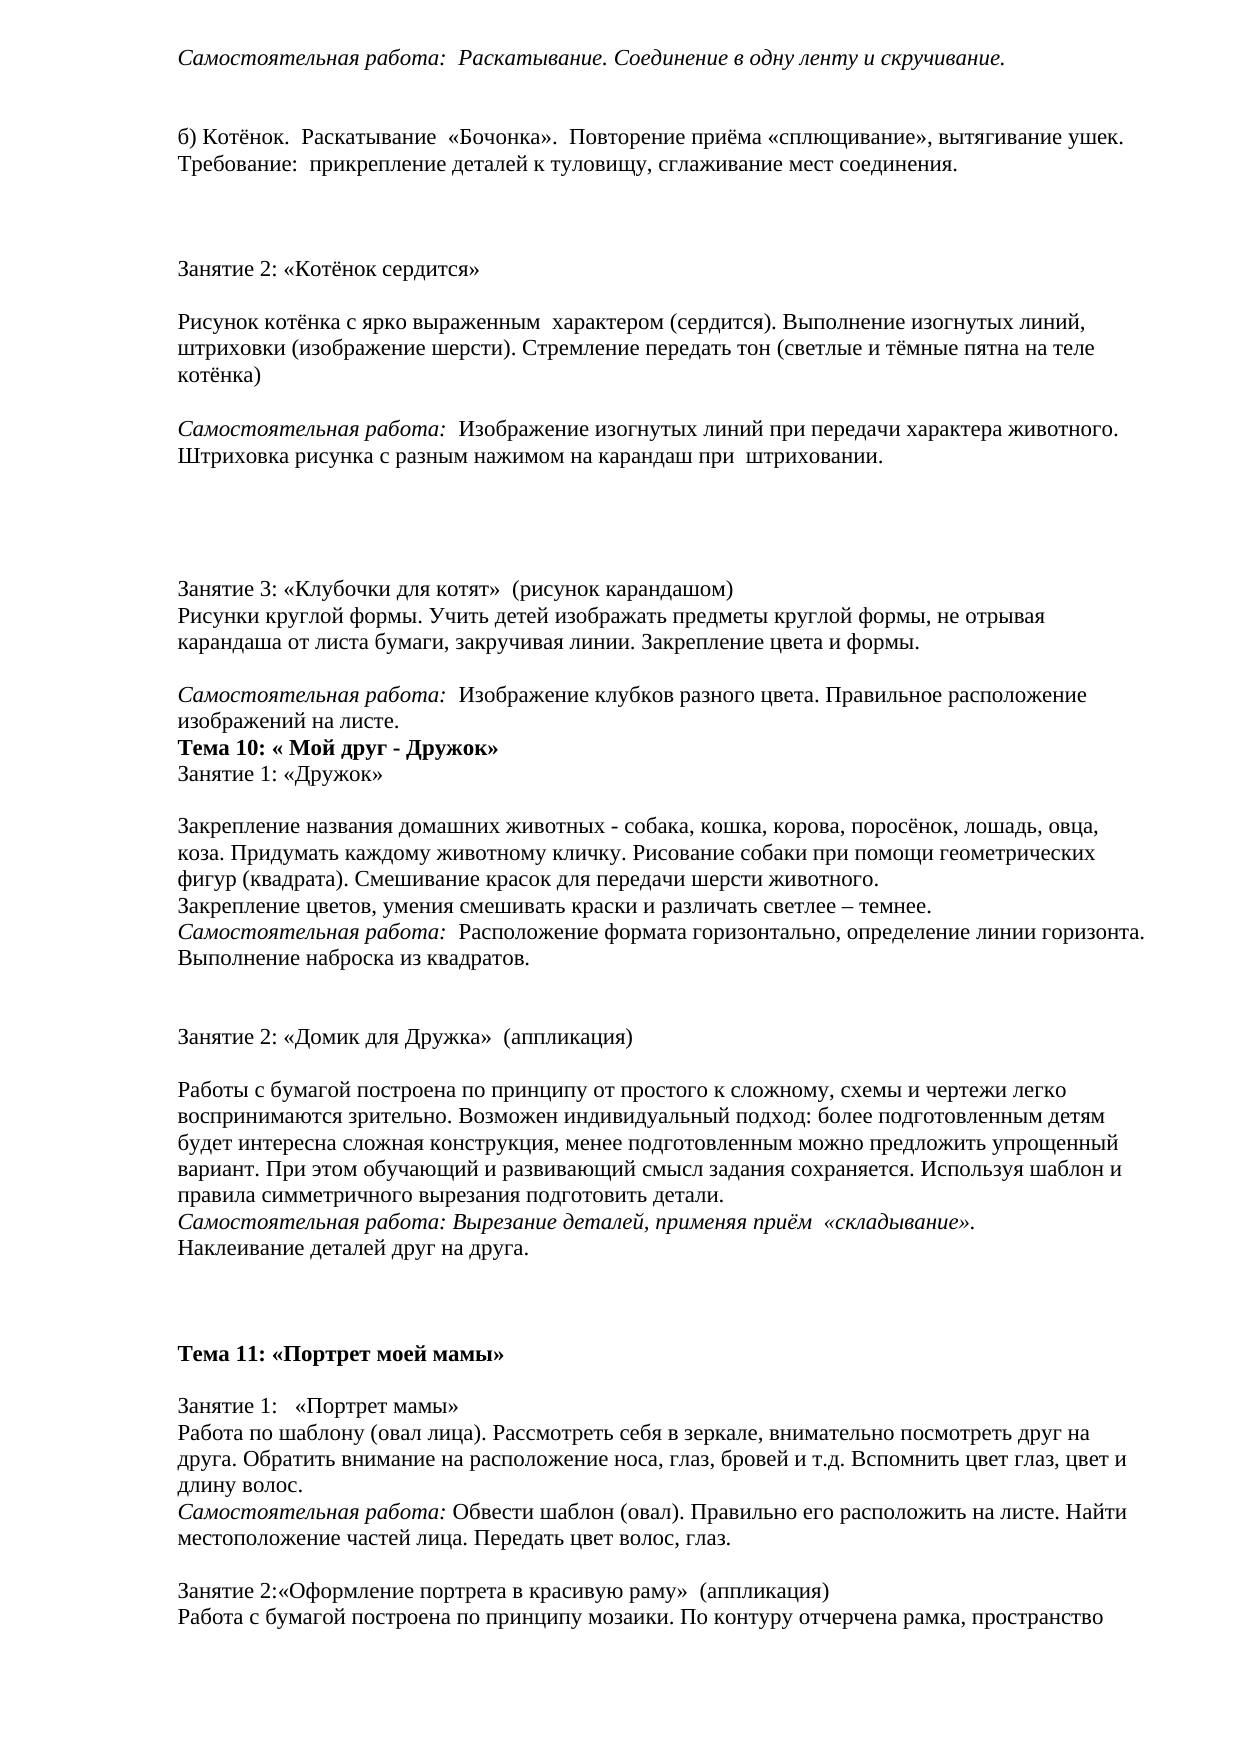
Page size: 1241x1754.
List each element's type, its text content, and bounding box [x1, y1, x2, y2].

text Занятие 1: «Дружок» [177, 760, 1152, 786]
text Самостоятельная работа: Расположение формата горизонтально, определение линии горизонта. Выполнение наброска из квадратов. [177, 918, 1152, 971]
text Работы с бумагой построена по принципу от простого к сложному, схемы и чертежи легко воспринимаются зрительно. Возможен индивидуальный подход: более подготовленным детям будет интересна сложная конструкция, менее подготовленным можно предложить упрощенный вариант. При этом обучающий и развивающий смысл задания сохраняется. Используя шаблон и правила симметричного вырезания подготовить детали. [177, 1076, 1152, 1208]
text Самостоятельная работа: Обвести шаблон (овал). Правильно его расположить на листе. Найти местоположение частей лица. Передать цвет волос, глаз. [177, 1498, 1152, 1551]
text Работа по шаблону (овал лица). Рассмотреть себя в зеркале, внимательно посмотреть друг на друга. Обратить внимание на расположение носа, глаз, бровей и т.д. Вспомнить цвет глаз, цвет и длину волос. [177, 1419, 1152, 1498]
text Рисунки круглой формы. Учить детей изображать предметы круглой формы, не отрывая карандаша от листа бумаги, закручивая линии. Закрепление цвета и формы. [177, 602, 1152, 654]
text Тема 11: «Портрет моей мамы» [177, 1340, 1152, 1366]
text Занятие 2: «Котёнок сердится» [177, 255, 1152, 282]
text Занятие 2: «Домик для Дружка» (аппликация) [177, 1023, 1152, 1050]
text Занятие 3: «Клубочки для котят» (рисунок карандашом) [177, 575, 1152, 602]
text Самостоятельная работа: Вырезание деталей, применяя приём «складывание». [177, 1208, 1152, 1234]
text Занятие 1: «Портрет мамы» [177, 1392, 1152, 1419]
text Наклеивание деталей друг на друга. [177, 1234, 1152, 1261]
text Закрепление названия домашних животных - собака, кошка, корова, поросёнок, лошадь, овца, коза. Придумать каждому животному кличку. Рисование собаки при помощи геометрических фигур (квадрата). Смешивание красок для передачи шерсти животного. [177, 813, 1152, 892]
text Тема 10: « Мой друг - Дружок» [177, 733, 1152, 760]
text Требование: прикрепление деталей к туловищу, сглаживание мест соединения. [177, 150, 1152, 176]
text Закрепление цветов, умения смешивать краски и различать светлее – темнее. [177, 892, 1152, 918]
text Самостоятельная работа: Изображение клубков разного цвета. Правильное расположение изображений на листе. [177, 681, 1152, 733]
text Рисунок котёнка с ярко выраженным характером (сердится). Выполнение изогнутых линий, штриховки (изображение шерсти). Стремление передать тон (светлые и тёмные пятна на теле котёнка) [177, 308, 1152, 387]
text Самостоятельная работа: Изображение изогнутых линий при передачи характера животного. Штриховка рисунка с разным нажимом на карандаш при штриховании. [177, 415, 1152, 468]
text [177, 1603, 1152, 1629]
text Самостоятельная работа: Раскатывание. Соединение в одну ленту и скручивание. [177, 44, 1152, 71]
text Занятие 2:«Оформление портрета в красивую раму» (аппликация) [177, 1577, 1152, 1603]
text б) Котёнок. Раскатывание «Бочонка». Повторение приёма «сплющивание», вытягивание ушек. [177, 123, 1152, 150]
